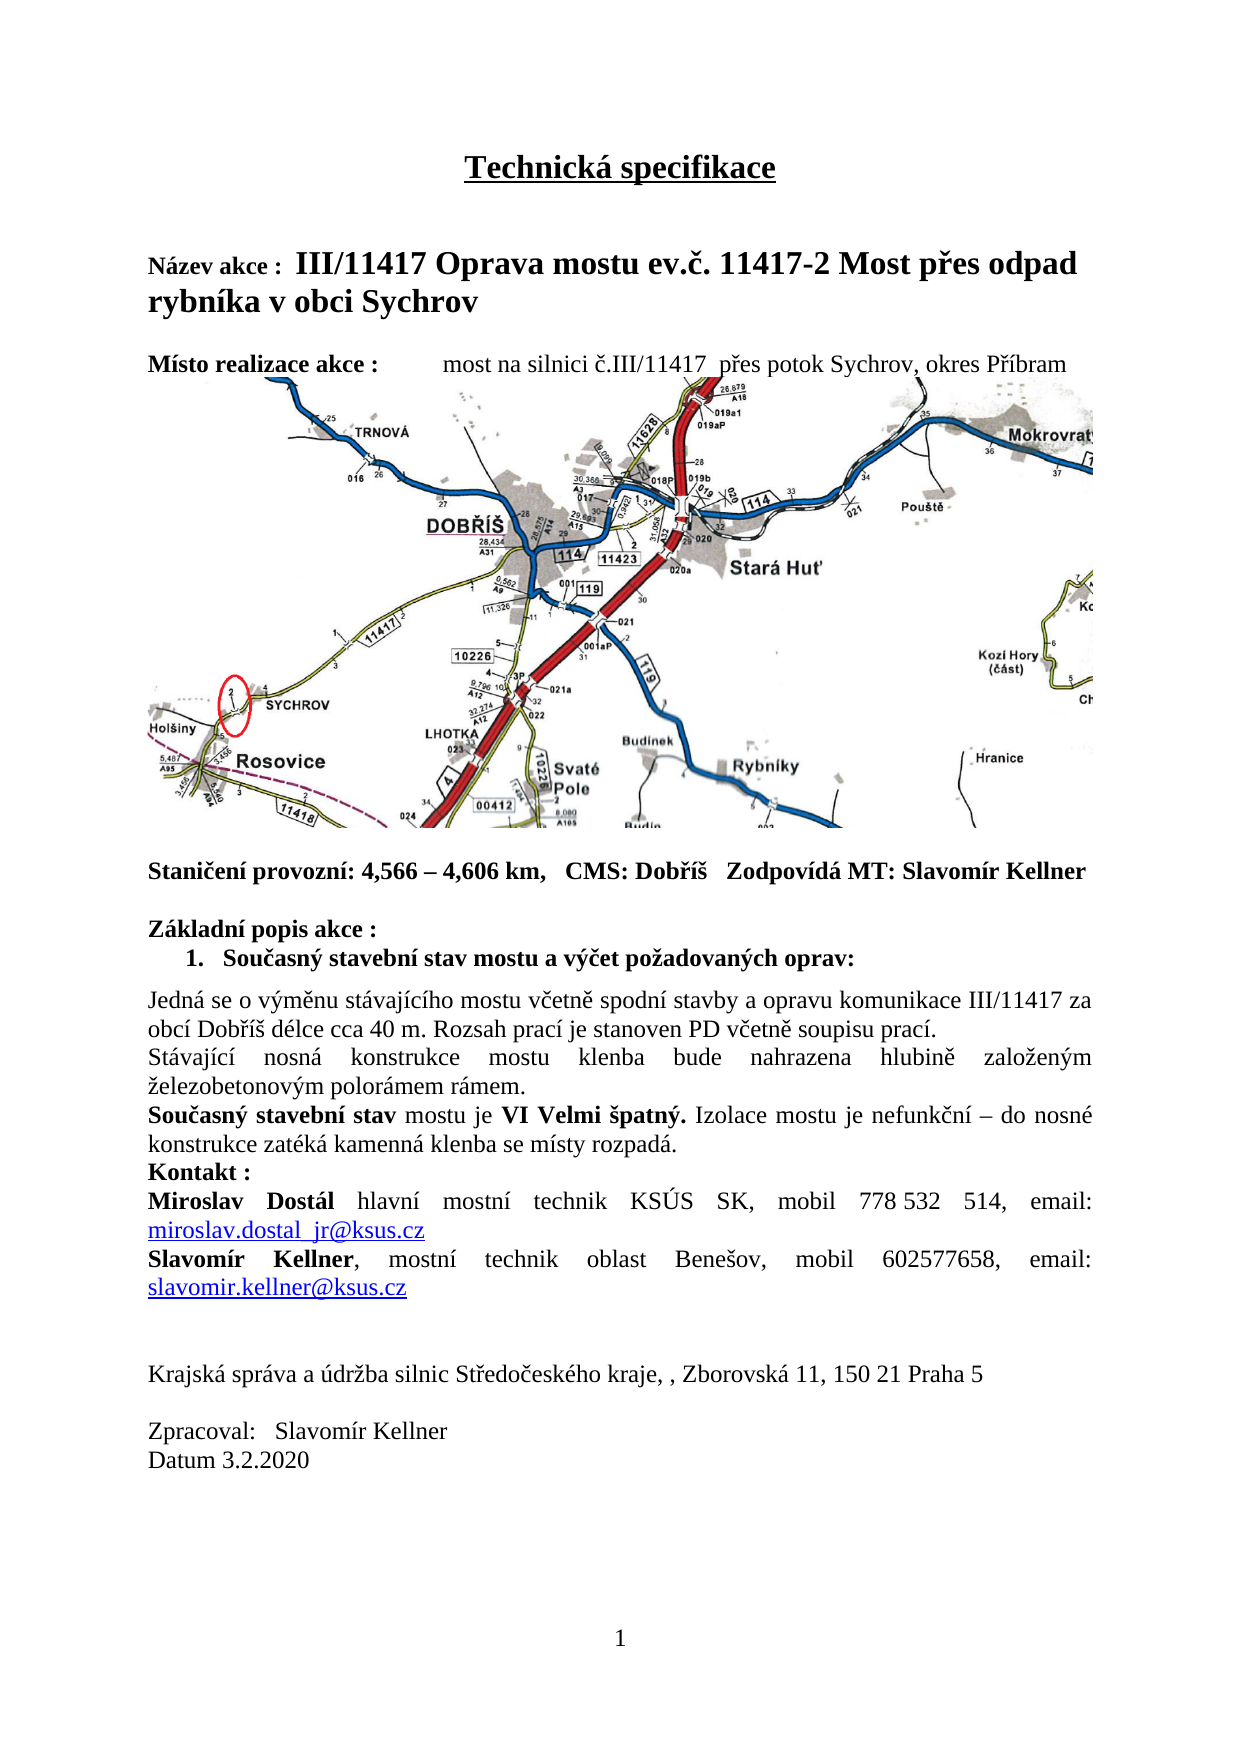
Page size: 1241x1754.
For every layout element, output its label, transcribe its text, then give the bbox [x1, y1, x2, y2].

text Zpracoval: Slavomír Kellner [148, 1416, 1093, 1445]
text Technická specifikace [148, 148, 1093, 186]
text Kontakt : [148, 1157, 1093, 1186]
text Stávající nosná konstrukce mostu klenba bude nahrazena hlubině založeným železobetonovým polorámem rámem. [148, 1042, 1093, 1100]
text Staničení provozní: 4,566 – 4,606 km, CMS: Dobříš Zodpovídá MT: Slavomír Kellner [148, 856, 1093, 885]
text Jedná se o výměnu stávajícího mostu včetně spodní stavby a opravu komunikace III/11417 za obcí Dobříš délce cca 40 m. Rozsah prací je stanoven PD včetně soupisu prací. [148, 985, 1093, 1042]
text Krajská správa a údržba silnic Středočeského kraje, , Zborovská 11, 150 21 Praha 5 [148, 1359, 1093, 1387]
text Název akce : III/11417 Oprava mostu ev.č. 11417-2 Most přes odpad rybníka v obci Sychrov [148, 243, 1093, 320]
text Slavomír Kellner, mostní technik oblast Benešov, mobil 602577658, email: slavomir.kellner@ksus.cz [148, 1244, 1093, 1301]
text Základní popis akce : [148, 914, 1093, 943]
list Současný stavební stav mostu a výčet požadovaných oprav: [185, 943, 1093, 971]
text Místo realizace akce : most na silnici č.III/11417 přes potok Sychrov, okres Příbram [148, 349, 1093, 377]
text Miroslav Dostál hlavní mostní technik KSÚS SK, mobil 778 532 514, email: miroslav.dostal_jr@ksus.cz [148, 1186, 1093, 1244]
text Datum 3.2.2020 [148, 1445, 1093, 1474]
picture [147, 377, 1093, 828]
text Současný stavební stav mostu je VI Velmi špatný. Izolace mostu je nefunkční – do nosné konstrukce zatéká kamenná klenba se místy rozpadá. [148, 1100, 1093, 1157]
